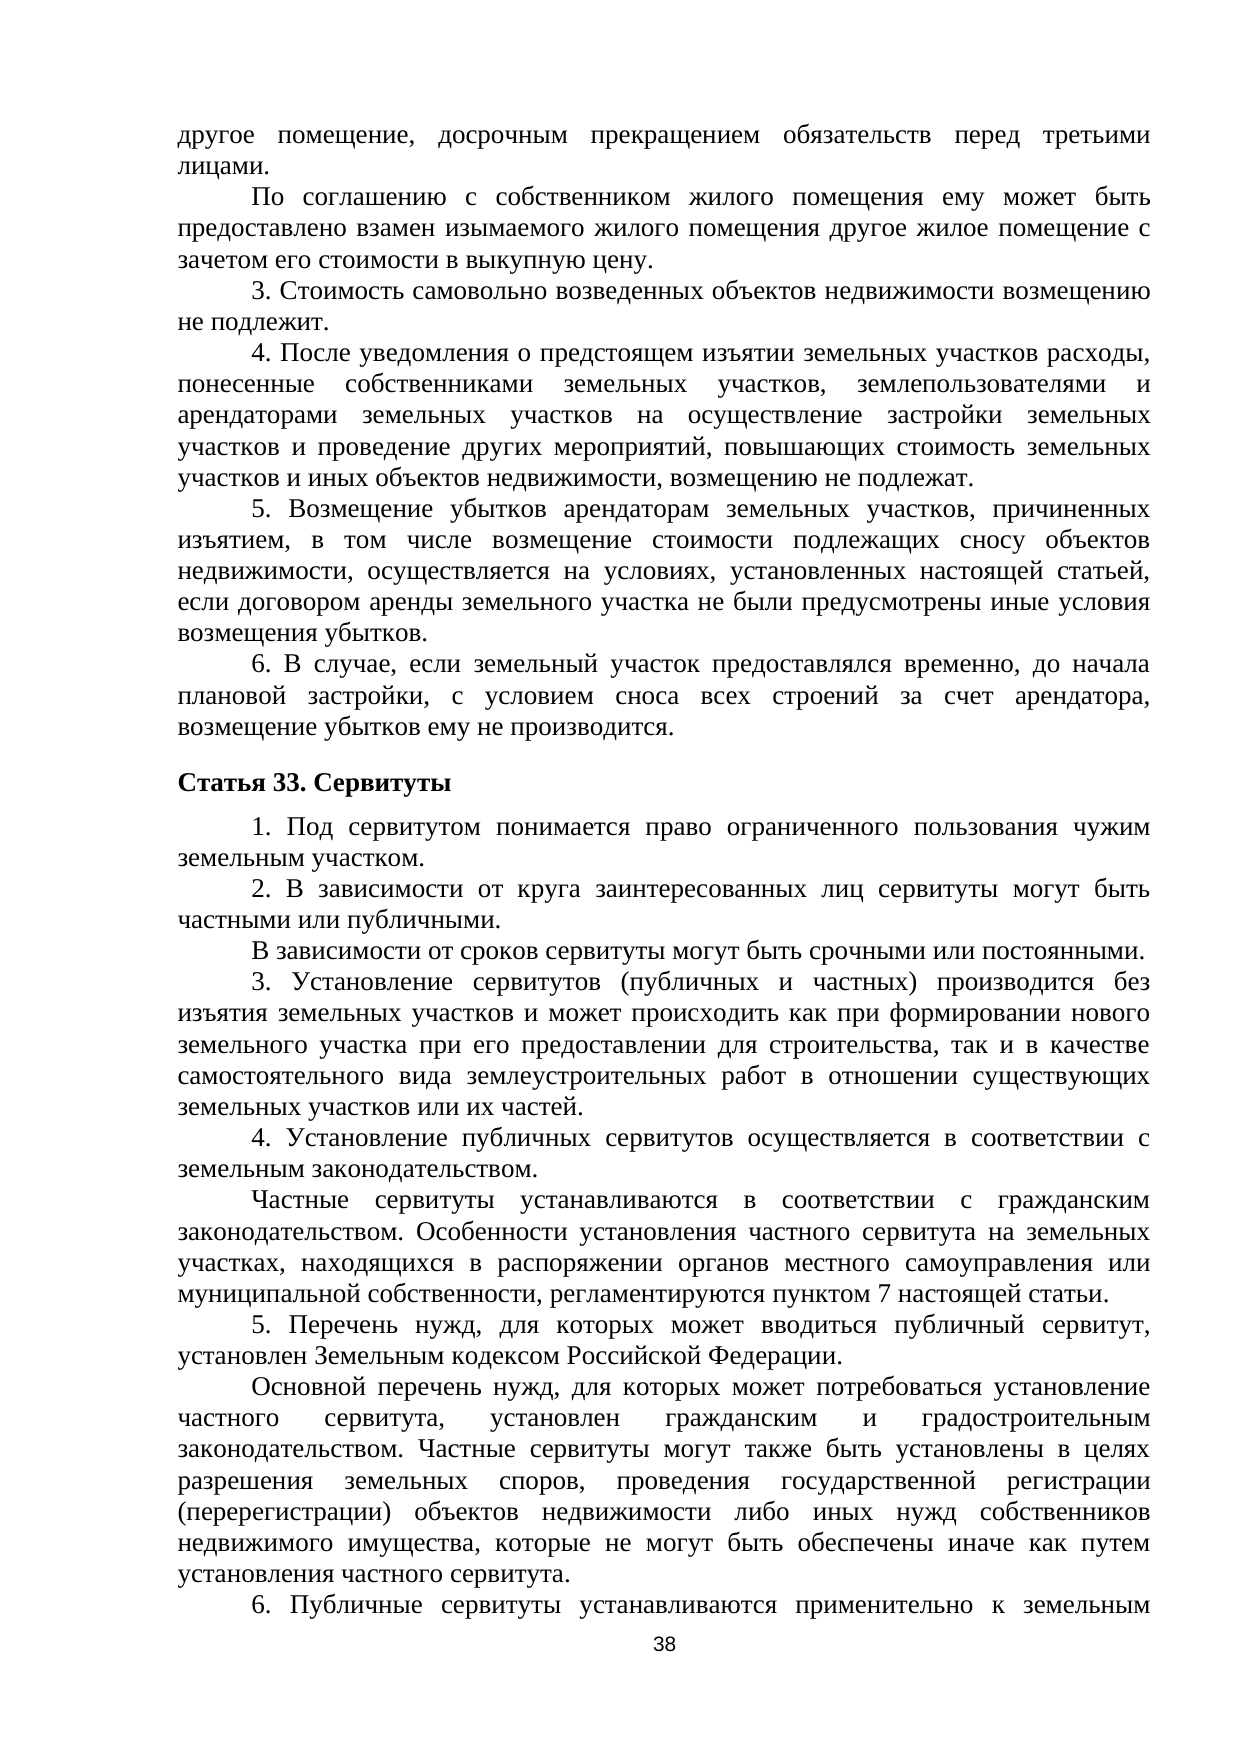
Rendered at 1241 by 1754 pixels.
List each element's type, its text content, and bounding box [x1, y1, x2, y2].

text В зависимости от сроков сервитуты могут быть срочными или постоянными. [177, 934, 1152, 965]
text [177, 1588, 1152, 1619]
text 4. После уведомления о предстоящем изъятии земельных участков расходы, понесенные собственниками земельных участков, землепользователями и арендаторами земельных участков на осуществление застройки земельных участков и проведение других мероприятий, повышающих стоимость земельных участков и иных объектов недвижимости, возмещению не подлежат. [177, 336, 1152, 492]
text 4. Установление публичных сервитутов осуществляется в соответствии с земельным законодательством. [177, 1121, 1152, 1183]
text 2. В зависимости от круга заинтересованных лиц сервитуты могут быть частными или публичными. [177, 872, 1152, 934]
subtitle Статья 33. Сервитуты [177, 766, 1152, 797]
text 5. Перечень нужд, для которых может вводиться публичный сервитут, установлен Земельным кодексом Российской Федерации. [177, 1308, 1152, 1370]
text 3. Стоимость самовольно возведенных объектов недвижимости возмещению не подлежит. [177, 274, 1152, 336]
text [177, 118, 1152, 180]
text 6. В случае, если земельный участок предоставлялся временно, до начала плановой застройки, с условием сноса всех строений за счет арендатора, возмещение убытков ему не производится. [177, 648, 1152, 741]
text По соглашению с собственником жилого помещения ему может быть предоставлено взамен изымаемого жилого помещения другое жилое помещение с зачетом его стоимости в выкупную цену. [177, 180, 1152, 274]
text 3. Установление сервитутов (публичных и частных) производится без изъятия земельных участков и может происходить как при формировании нового земельного участка при его предоставлении для строительства, так и в качестве самостоятельного вида землеустроительных работ в отношении существующих земельных участков или их частей. [177, 965, 1152, 1121]
text Частные сервитуты устанавливаются в соответствии с гражданским законодательством. Особенности установления частного сервитута на земельных участках, находящихся в распоряжении органов местного самоуправления или муниципальной собственности, регламентируются пунктом 7 настоящей статьи. [177, 1183, 1152, 1308]
text 1. Под сервитутом понимается право ограниченного пользования чужим земельным участком. [177, 810, 1152, 872]
text 5. Возмещение убытков арендаторам земельных участков, причиненных изъятием, в том числе возмещение стоимости подлежащих сносу объектов недвижимости, осуществляется на условиях, установленных настоящей статьей, если договором аренды земельного участка не были предусмотрены иные условия возмещения убытков. [177, 492, 1152, 648]
text Основной перечень нужд, для которых может потребоваться установление частного сервитута, установлен гражданским и градостроительным законодательством. Частные сервитуты могут также быть установлены в целях разрешения земельных споров, проведения государственной регистрации (перерегистрации) объектов недвижимости либо иных нужд собственников недвижимого имущества, которые не могут быть обеспечены иначе как путем установления частного сервитута. [177, 1370, 1152, 1588]
